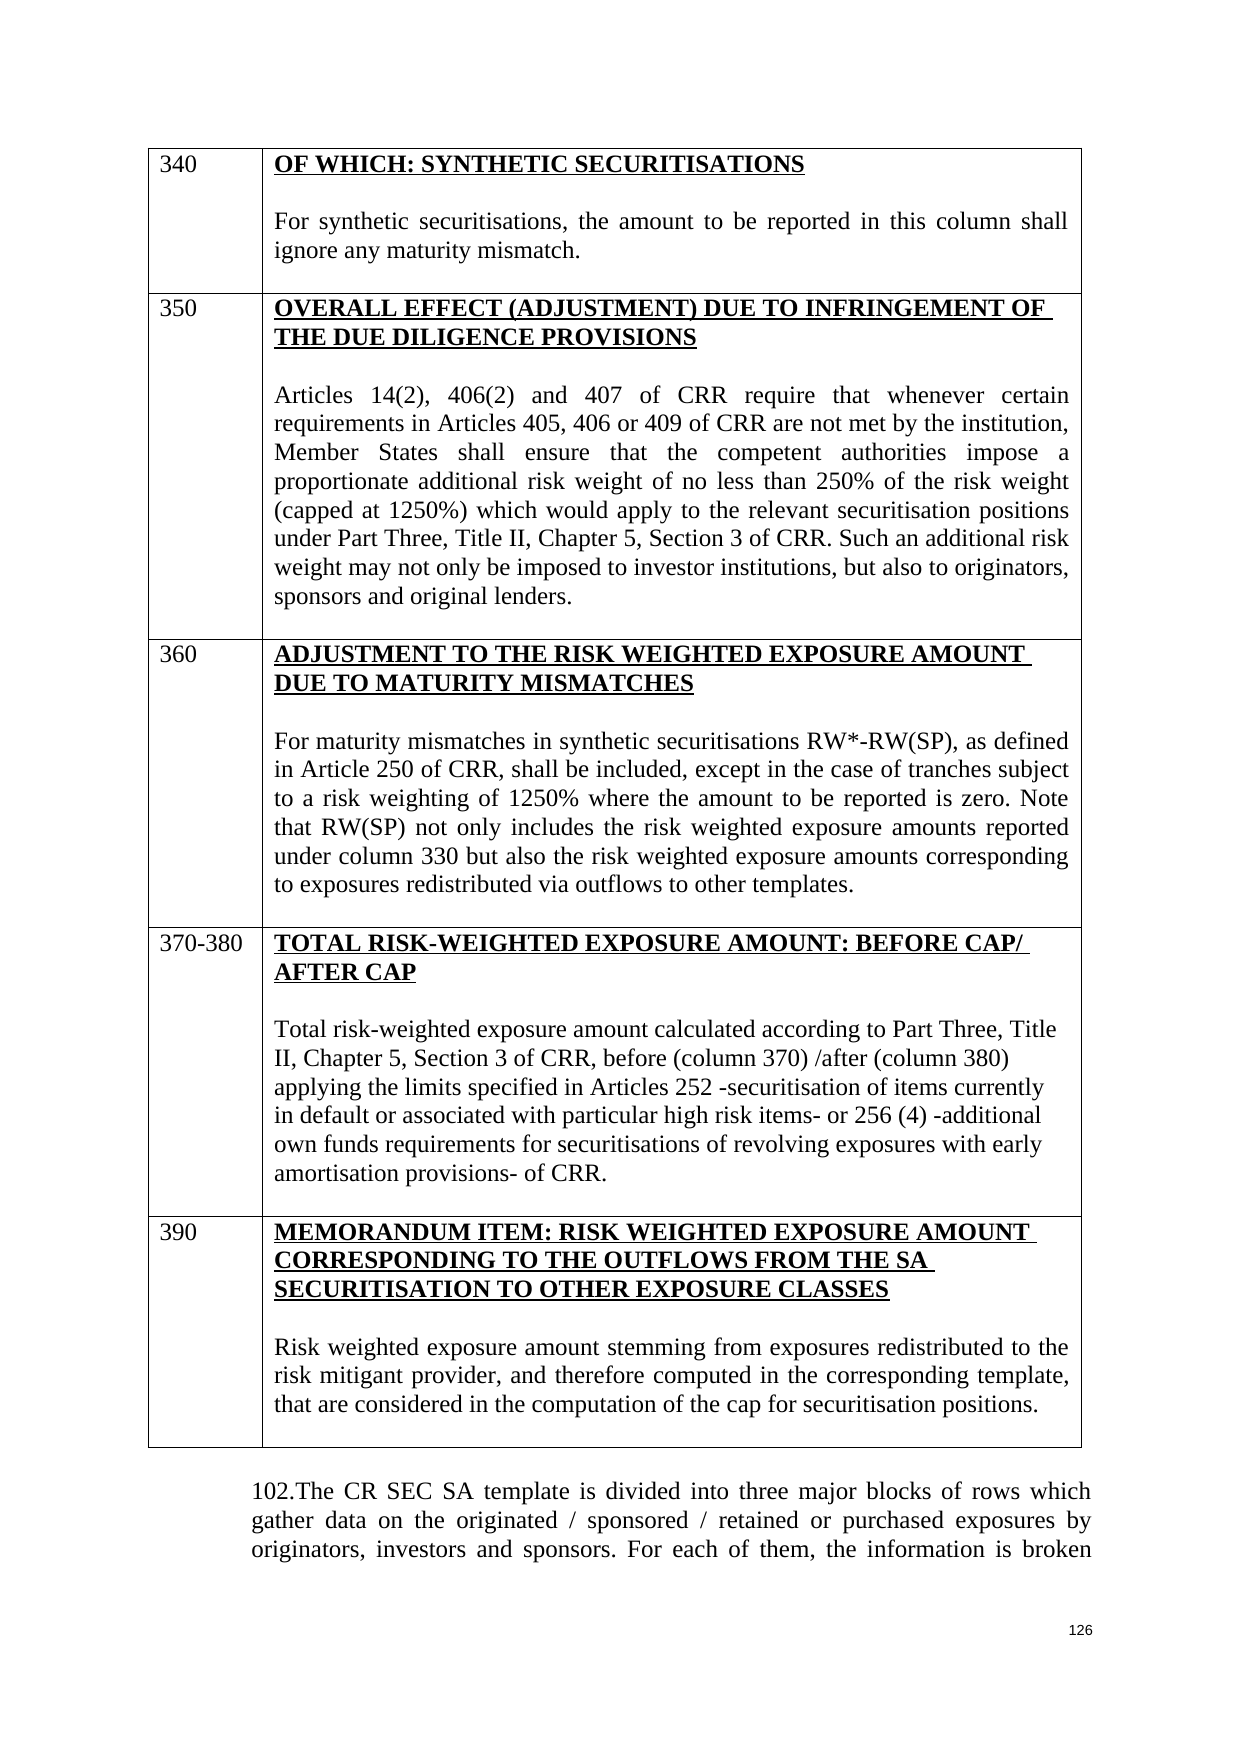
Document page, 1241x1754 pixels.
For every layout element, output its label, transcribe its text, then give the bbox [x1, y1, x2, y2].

table_cell TOTAL RISK-WEIGHTED EXPOSURE AMOUNT: BEFORE CAP/ AFTER CAP Total risk-weighted exposure amount calculated according to Part Three, Title II, Chapter 5, Section 3 of CRR, before (column 370) /after (column 380) applying the limits specified in Articles 252 -securitisation of items currently in default or associated with particular high risk items- or 256 (4) -additional own funds requirements for securitisations of revolving exposures with early amortisation provisions- of CRR. [263, 928, 1081, 1216]
table_cell 360 [149, 640, 262, 927]
table_cell 390 [149, 1217, 262, 1447]
table_cell 340 [149, 149, 262, 292]
table_cell OVERALL EFFECT (ADJUSTMENT) DUE TO INFRINGEMENT OF THE DUE DILIGENCE PROVISIONS Articles 14(2), 406(2) and 407 of CRR require that whenever certain requirements in Articles 405, 406 or 409 of CRR are not met by the institution, Member States shall ensure that the competent authorities impose a proportionate additional risk weight of no less than 250% of the risk weight (capped at 1250%) which would apply to the relevant securitisation positions under Part Three, Title II, Chapter 5, Section 3 of CRR. Such an additional risk weight may not only be imposed to investor institutions, but also to originators, sponsors and original lenders. [263, 294, 1081, 638]
table_cell OF WHICH: SYNTHETIC SECURITISATIONS For synthetic securitisations, the amount to be reported in this column shall ignore any maturity mismatch. [263, 149, 1081, 292]
table_cell MEMORANDUM ITEM: RISK WEIGHTED EXPOSURE AMOUNT CORRESPONDING TO THE OUTFLOWS FROM THE SA SECURITISATION TO OTHER EXPOSURE CLASSES Risk weighted exposure amount stemming from exposures redistributed to the risk mitigant provider, and therefore computed in the corresponding template, that are considered in the computation of the cap for securitisation positions. [263, 1217, 1081, 1447]
table_cell 370-380 [149, 928, 262, 1216]
table_cell 350 [149, 294, 262, 638]
table_cell ADJUSTMENT TO THE RISK WEIGHTED EXPOSURE AMOUNT DUE TO MATURITY MISMATCHES For maturity mismatches in synthetic securitisations RW*-RW(SP), as defined in Article 250 of CRR, shall be included, except in the case of tranches subject to a risk weighting of 1250% where the amount to be reported is zero. Note that RW(SP) not only includes the risk weighted exposure amounts reported under column 330 but also the risk weighted exposure amounts corresponding to exposures redistributed via outflows to other templates. [263, 640, 1081, 927]
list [251, 1476, 1093, 1563]
